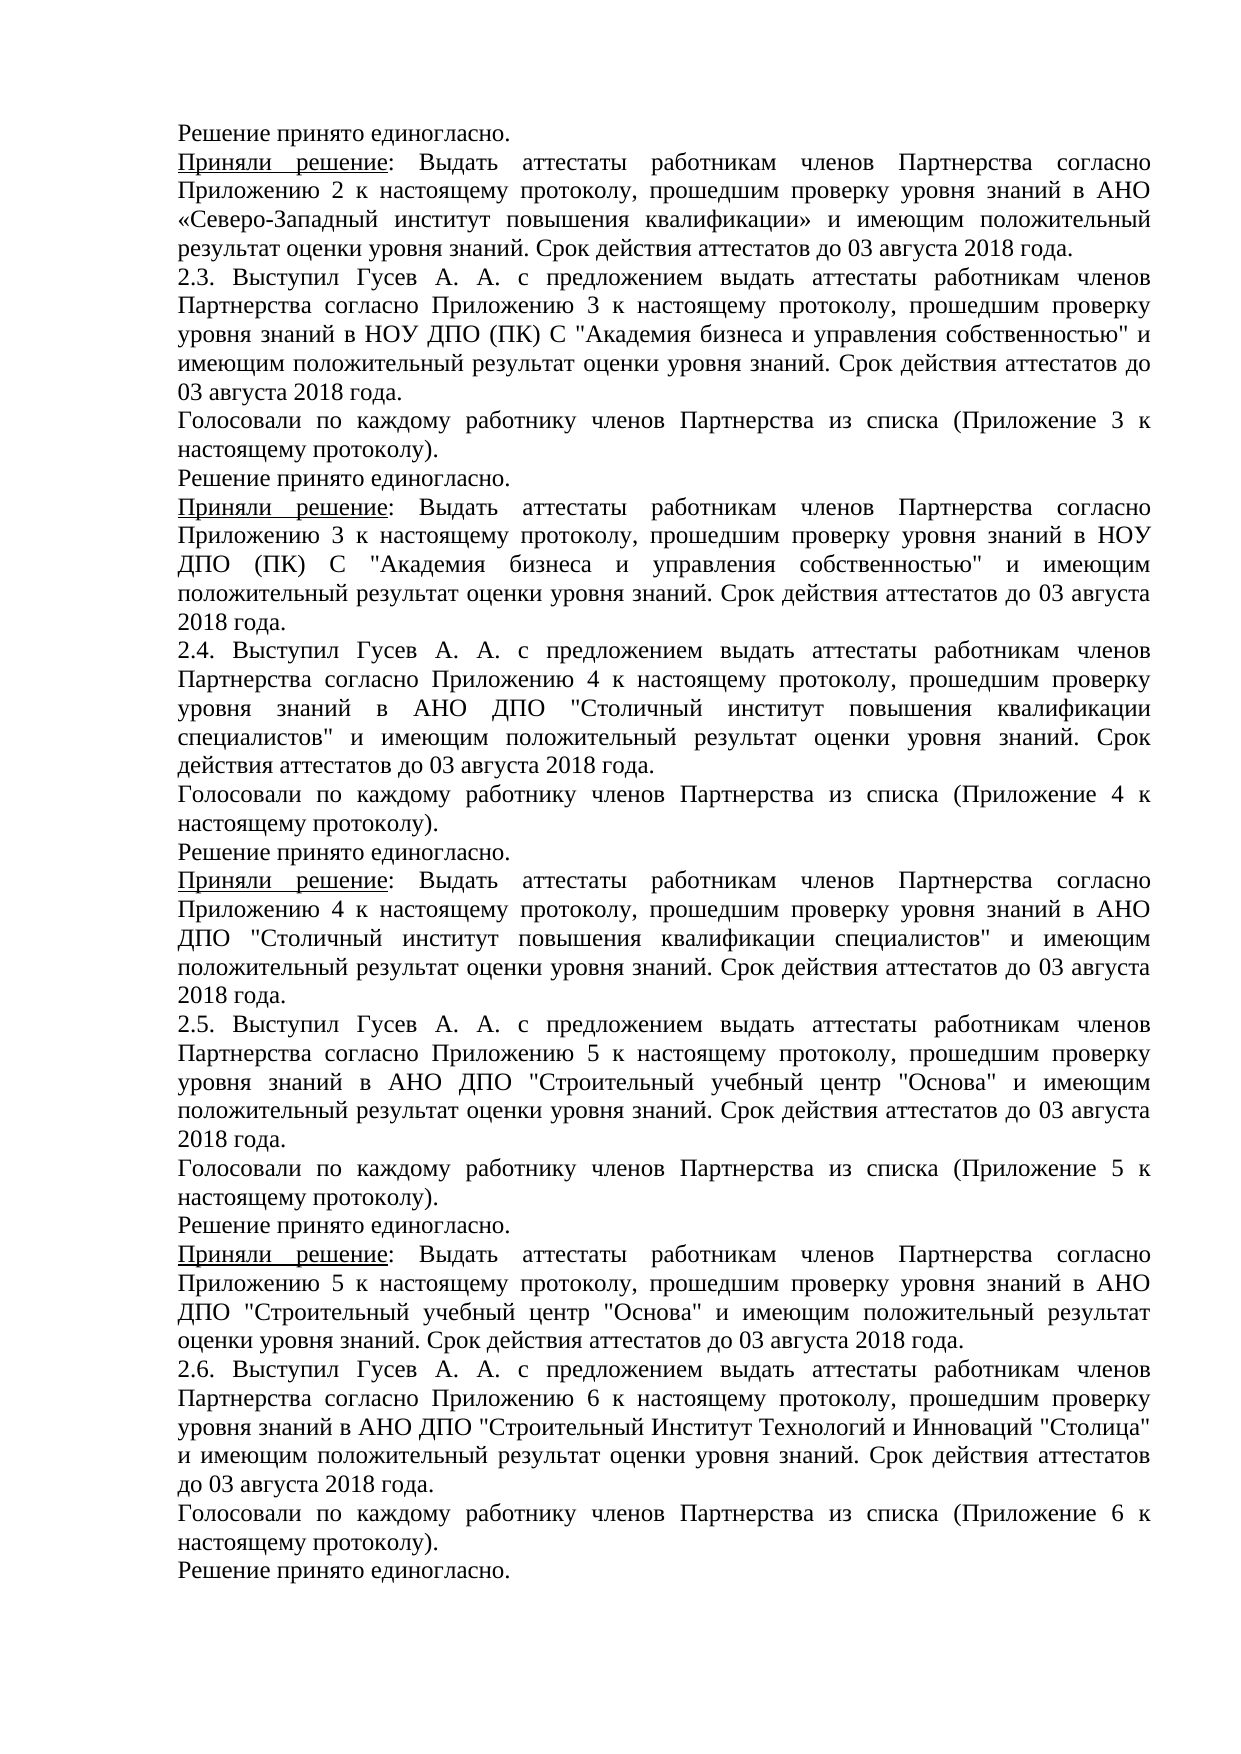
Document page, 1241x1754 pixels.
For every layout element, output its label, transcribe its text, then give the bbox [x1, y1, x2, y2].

text 2.5. Выступил Гусев А. А. с предложением выдать аттестаты работникам членов Партнерства согласно Приложению 5 к настоящему протоколу, прошедшим проверку уровня знаний в АНО ДПО "Строительный учебный центр "Основа" и имеющим положительный результат оценки уровня знаний. Срок действия аттестатов до 03 августа 2018 года. [177, 1009, 1152, 1153]
text Голосовали по каждому работнику членов Партнерства из списка (Приложение 6 к настоящему протоколу). [177, 1498, 1152, 1556]
text Приняли решение: Выдать аттестаты работникам членов Партнерства согласно Приложению 4 к настоящему протоколу, прошедшим проверку уровня знаний в АНО ДПО "Столичный институт повышения квалификации специалистов" и имеющим положительный результат оценки уровня знаний. Срок действия аттестатов до 03 августа 2018 года. [177, 866, 1152, 1009]
text Решение принято единогласно. [177, 463, 1152, 492]
text 2.4. Выступил Гусев А. А. с предложением выдать аттестаты работникам членов Партнерства согласно Приложению 4 к настоящему протоколу, прошедшим проверку уровня знаний в АНО ДПО "Столичный институт повышения квалификации специалистов" и имеющим положительный результат оценки уровня знаний. Срок действия аттестатов до 03 августа 2018 года. [177, 636, 1152, 779]
text Решение принято единогласно. [177, 1211, 1152, 1239]
text Голосовали по каждому работнику членов Партнерства из списка (Приложение 5 к настоящему протоколу). [177, 1153, 1152, 1211]
text Приняли решение: Выдать аттестаты работникам членов Партнерства согласно Приложению 3 к настоящему протоколу, прошедшим проверку уровня знаний в НОУ ДПО (ПК) С "Академия бизнеса и управления собственностью" и имеющим положительный результат оценки уровня знаний. Срок действия аттестатов до 03 августа 2018 года. [177, 492, 1152, 636]
text 2.6. Выступил Гусев А. А. с предложением выдать аттестаты работникам членов Партнерства согласно Приложению 6 к настоящему протоколу, прошедшим проверку уровня знаний в АНО ДПО "Строительный Институт Технологий и Инноваций "Столица" и имеющим положительный результат оценки уровня знаний. Срок действия аттестатов до 03 августа 2018 года. [177, 1354, 1152, 1498]
text Приняли решение: Выдать аттестаты работникам членов Партнерства согласно Приложению 2 к настоящему протоколу, прошедшим проверку уровня знаний в АНО «Северо-Западный институт повышения квалификации» и имеющим положительный результат оценки уровня знаний. Срок действия аттестатов до 03 августа 2018 года. [177, 147, 1152, 262]
text Решение принято единогласно. [177, 837, 1152, 866]
text Голосовали по каждому работнику членов Партнерства из списка (Приложение 3 к настоящему протоколу). [177, 406, 1152, 463]
text 2.3. Выступил Гусев А. А. с предложением выдать аттестаты работникам членов Партнерства согласно Приложению 3 к настоящему протоколу, прошедшим проверку уровня знаний в НОУ ДПО (ПК) С "Академия бизнеса и управления собственностью" и имеющим положительный результат оценки уровня знаний. Срок действия аттестатов до 03 августа 2018 года. [177, 262, 1152, 406]
text Решение принято единогласно. [177, 1556, 1152, 1584]
text Приняли решение: Выдать аттестаты работникам членов Партнерства согласно Приложению 5 к настоящему протоколу, прошедшим проверку уровня знаний в АНО ДПО "Строительный учебный центр "Основа" и имеющим положительный результат оценки уровня знаний. Срок действия аттестатов до 03 августа 2018 года. [177, 1239, 1152, 1354]
text Голосовали по каждому работнику членов Партнерства из списка (Приложение 4 к настоящему протоколу). [177, 779, 1152, 837]
text Решение принято единогласно. [177, 118, 1152, 147]
